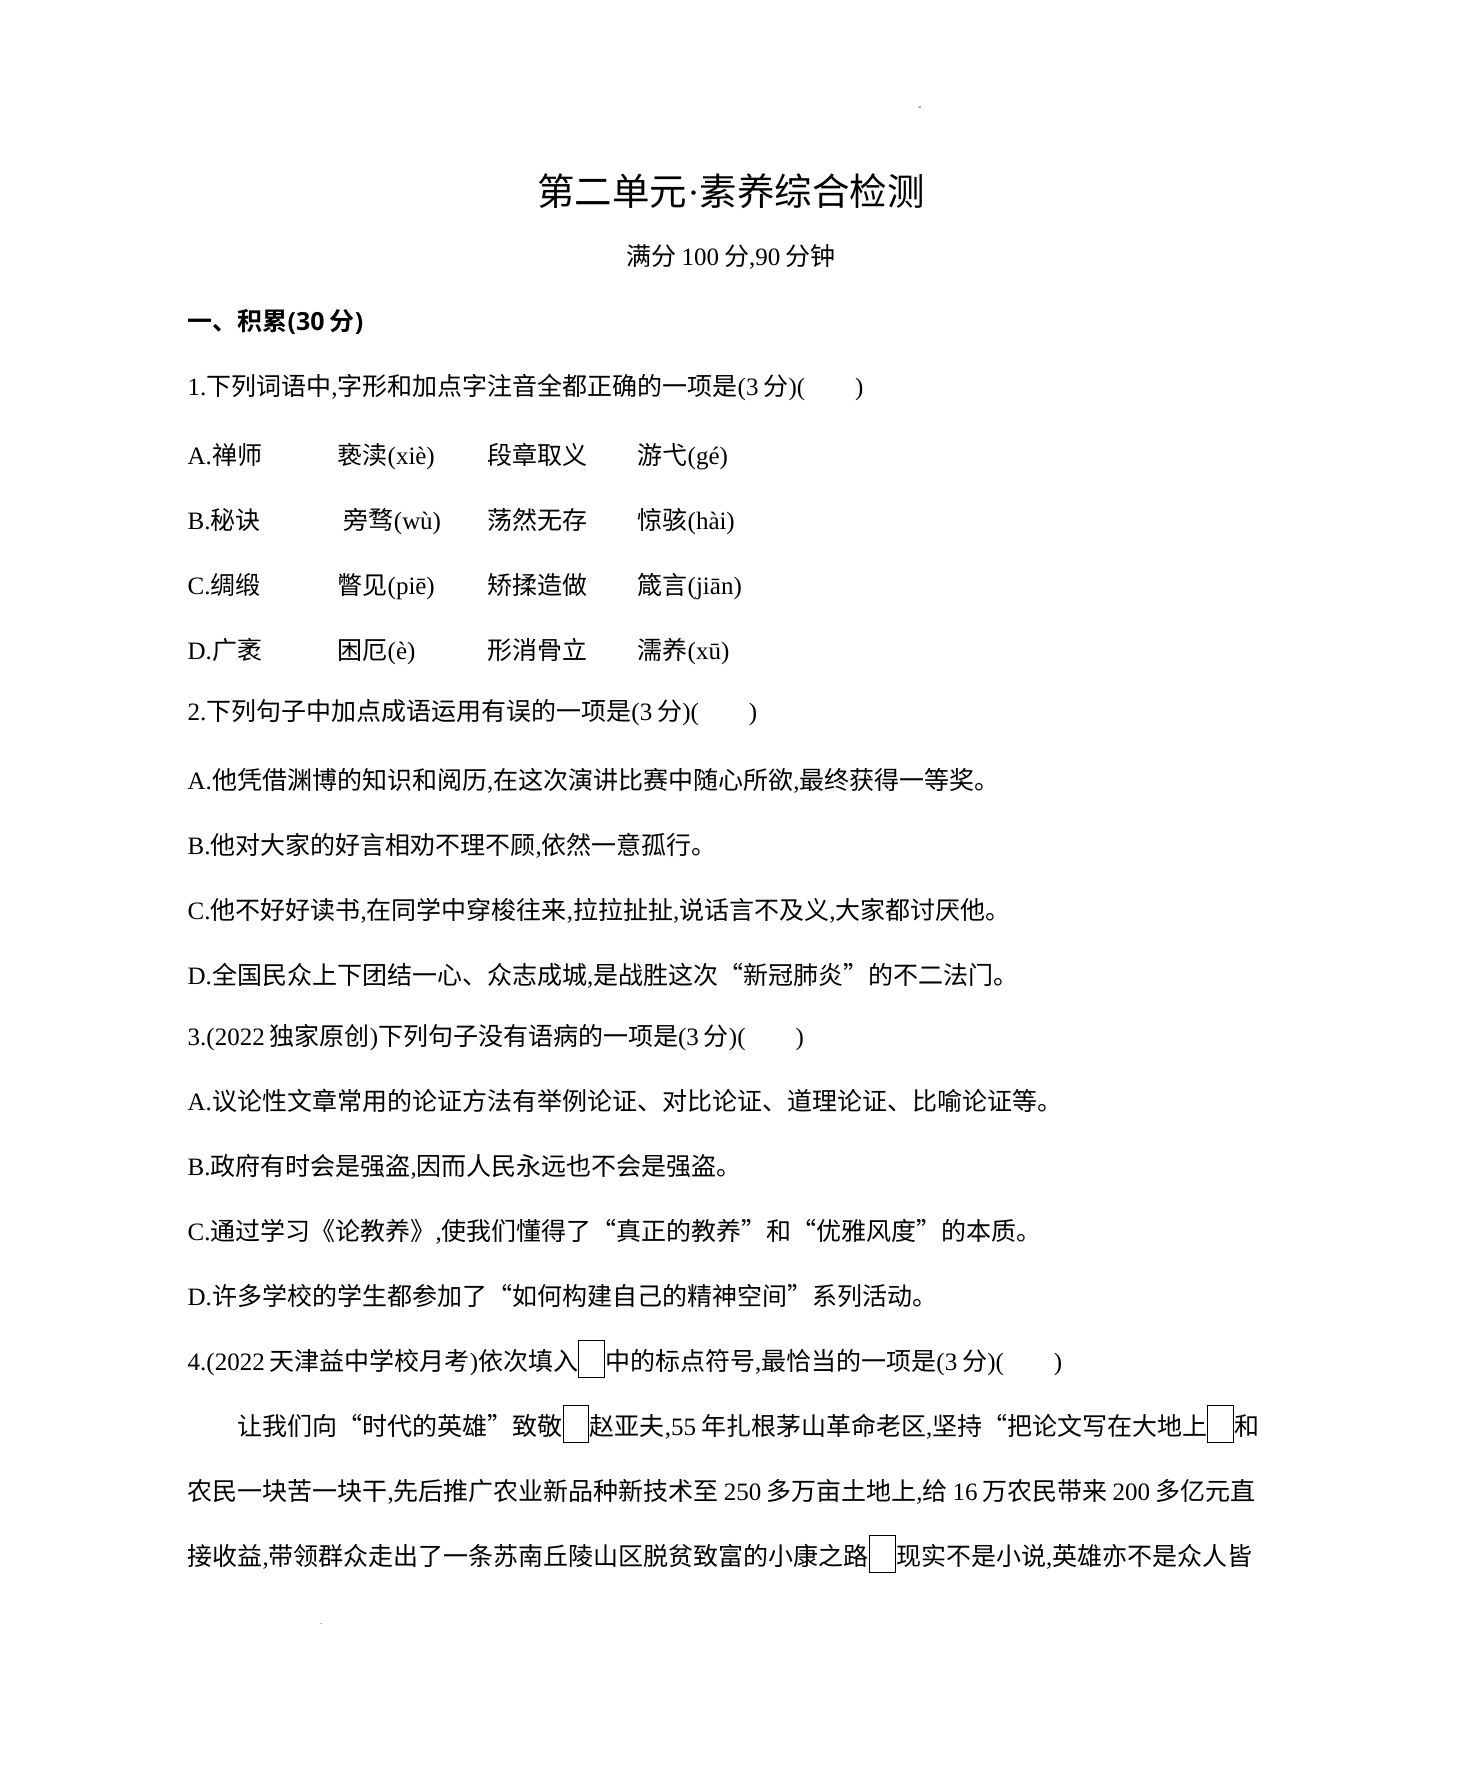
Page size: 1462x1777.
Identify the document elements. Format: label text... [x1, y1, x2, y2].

text D.广袤 困厄(è) 形消骨立 濡养(xū) [187, 612, 1274, 677]
text 4.(2022天津益中学校月考)依次填入 中的标点符号,最恰当的一项是(3分)( ) [187, 1327, 1274, 1392]
text 3.(2022独家原创)下列句子没有语病的一项是(3分)( ) [187, 1002, 1274, 1067]
text A.议论性文章常用的论证方法有举例论证、对比论证、道理论证、比喻论证等。 [187, 1067, 1274, 1132]
text 满分100分,90分钟 [187, 222, 1274, 287]
text C.他不好好读书,在同学中穿梭往来,拉拉扯扯,说话言不及义,大家都讨厌他。 [187, 872, 1274, 937]
text B.政府有时会是强盗,因而人民永远也不会是强盗。 [187, 1132, 1274, 1197]
text A.禅师 亵渎(xiè) 段章取义 游弋(gé) [187, 417, 1274, 482]
text B.他对大家的好言相劝不理不顾,依然一意孤行。 [187, 807, 1274, 872]
text 第二单元·素养综合检测 [187, 157, 1274, 222]
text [187, 1392, 1274, 1587]
text C.绸缎 瞥见(piē) 矫揉造做 箴言(jiān) [187, 547, 1274, 612]
text 1.下列词语中,字形和加点字注音全都正确的一项是(3分)( ) [187, 352, 1274, 417]
text A.他凭借渊博的知识和阅历,在这次演讲比赛中随心所欲,最终获得一等奖。 [187, 742, 1274, 807]
text D.许多学校的学生都参加了“如何构建自己的精神空间”系列活动。 [187, 1262, 1274, 1327]
text 2.下列句子中加点成语运用有误的一项是(3分)( ) [187, 677, 1274, 742]
text D.全国民众上下团结一心、众志成城,是战胜这次“新冠肺炎”的不二法门。 [187, 937, 1274, 1002]
text C.通过学习《论教养》,使我们懂得了“真正的教养”和“优雅风度”的本质。 [187, 1197, 1274, 1262]
text 一、积累(30分) [187, 287, 1274, 352]
text B.秘诀 旁骛(wù) 荡然无存 惊骇(hài) [187, 482, 1274, 547]
